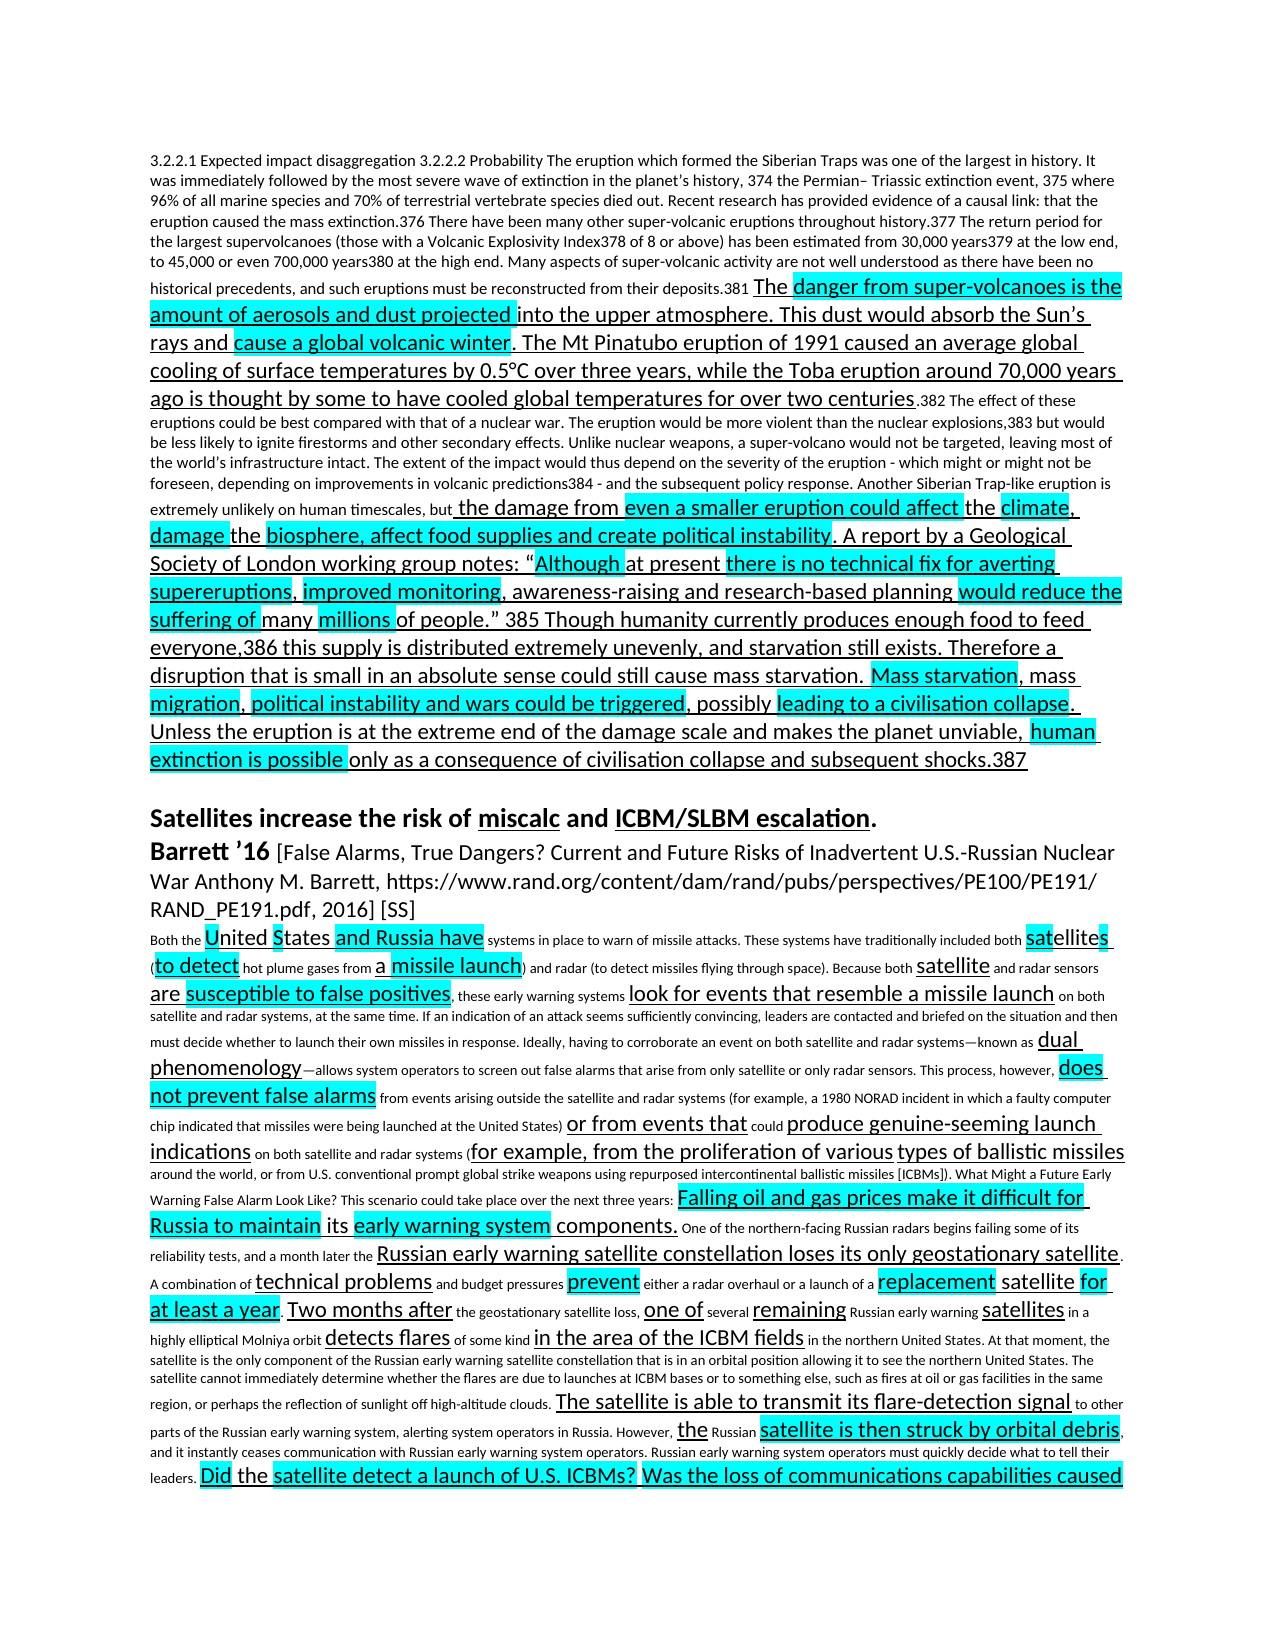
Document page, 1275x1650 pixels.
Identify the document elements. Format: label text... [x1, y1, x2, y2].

text Barrett ’16 [False Alarms, True Dangers? Current and Future Risks of Inadvertent U.S.-Russian Nuclear War Anthony M. Barrett, https://www.rand.org/content/dam/rand/pubs/perspectives/PE100/PE191/RAND_PE191.pdf, 2016] [SS] [150, 834, 1125, 923]
text 3.2.2.1 Expected impact disaggregation 3.2.2.2 Probability The eruption which formed the Siberian Traps was one of the largest in history. It was immediately followed by the most severe wave of extinction in the planet’s history, 374 the Permian– Triassic extinction event, 375 where 96% of all marine species and 70% of terrestrial vertebrate species died out. Recent research has provided evidence of a causal link: that the eruption caused the mass extinction.376 There have been many other super-volcanic eruptions throughout history.377 The return period for the largest supervolcanoes (those with a Volcanic Explosivity Index378 of 8 or above) has been estimated from 30,000 years379 at the low end, to 45,000 or even 700,000 years380 at the high end. Many aspects of super-volcanic activity are not well understood as there have been no historical precedents, and such eruptions must be reconstructed from their deposits.381 The danger from super-volcanoes is the amount of aerosols and dust projected into the upper atmosphere. This dust would absorb the Sun’s rays and cause a global volcanic winter. The Mt Pinatubo eruption of 1991 caused an average global cooling of surface temperatures by 0.5°C over three years, while the Toba eruption around 70,000 years ago is thought by some to have cooled global temperatures for over two centuries.382 The effect of these eruptions could be best compared with that of a nuclear war. The eruption would be more violent than the nuclear explosions,383 but would be less likely to ignite firestorms and other secondary effects. Unlike nuclear weapons, a super-volcano would not be targeted, leaving most of the world’s infrastructure intact. The extent of the impact would thus depend on the severity of the eruption - which might or might not be foreseen, depending on improvements in volcanic predictions384 - and the subsequent policy response. Another Siberian Trap-like eruption is extremely unlikely on human timescales, but the damage from even a smaller eruption could affect the climate, damage the biosphere, affect food supplies and create political instability. A report by a Geological Society of London working group notes: “Although at present there is no technical fix for averting supereruptions, improved monitoring, awareness-raising and research-based planning would reduce the suffering of many millions of people.” 385 Though humanity currently produces enough food to feed everyone,386 this supply is distributed extremely unevenly, and starvation still exists. Therefore a disruption that is small in an absolute sense could still cause mass starvation. Mass starvation, mass migration, political instability and wars could be triggered, possibly leading to a civilisation collapse. Unless the eruption is at the extreme end of the damage scale and makes the planet unviable, human extinction is possible only as a consequence of civilisation collapse and subsequent shocks.387 [150, 150, 1125, 773]
subtitle Satellites increase the risk of miscalc and ICBM/SLBM escalation. [150, 801, 1125, 834]
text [150, 923, 1125, 1489]
